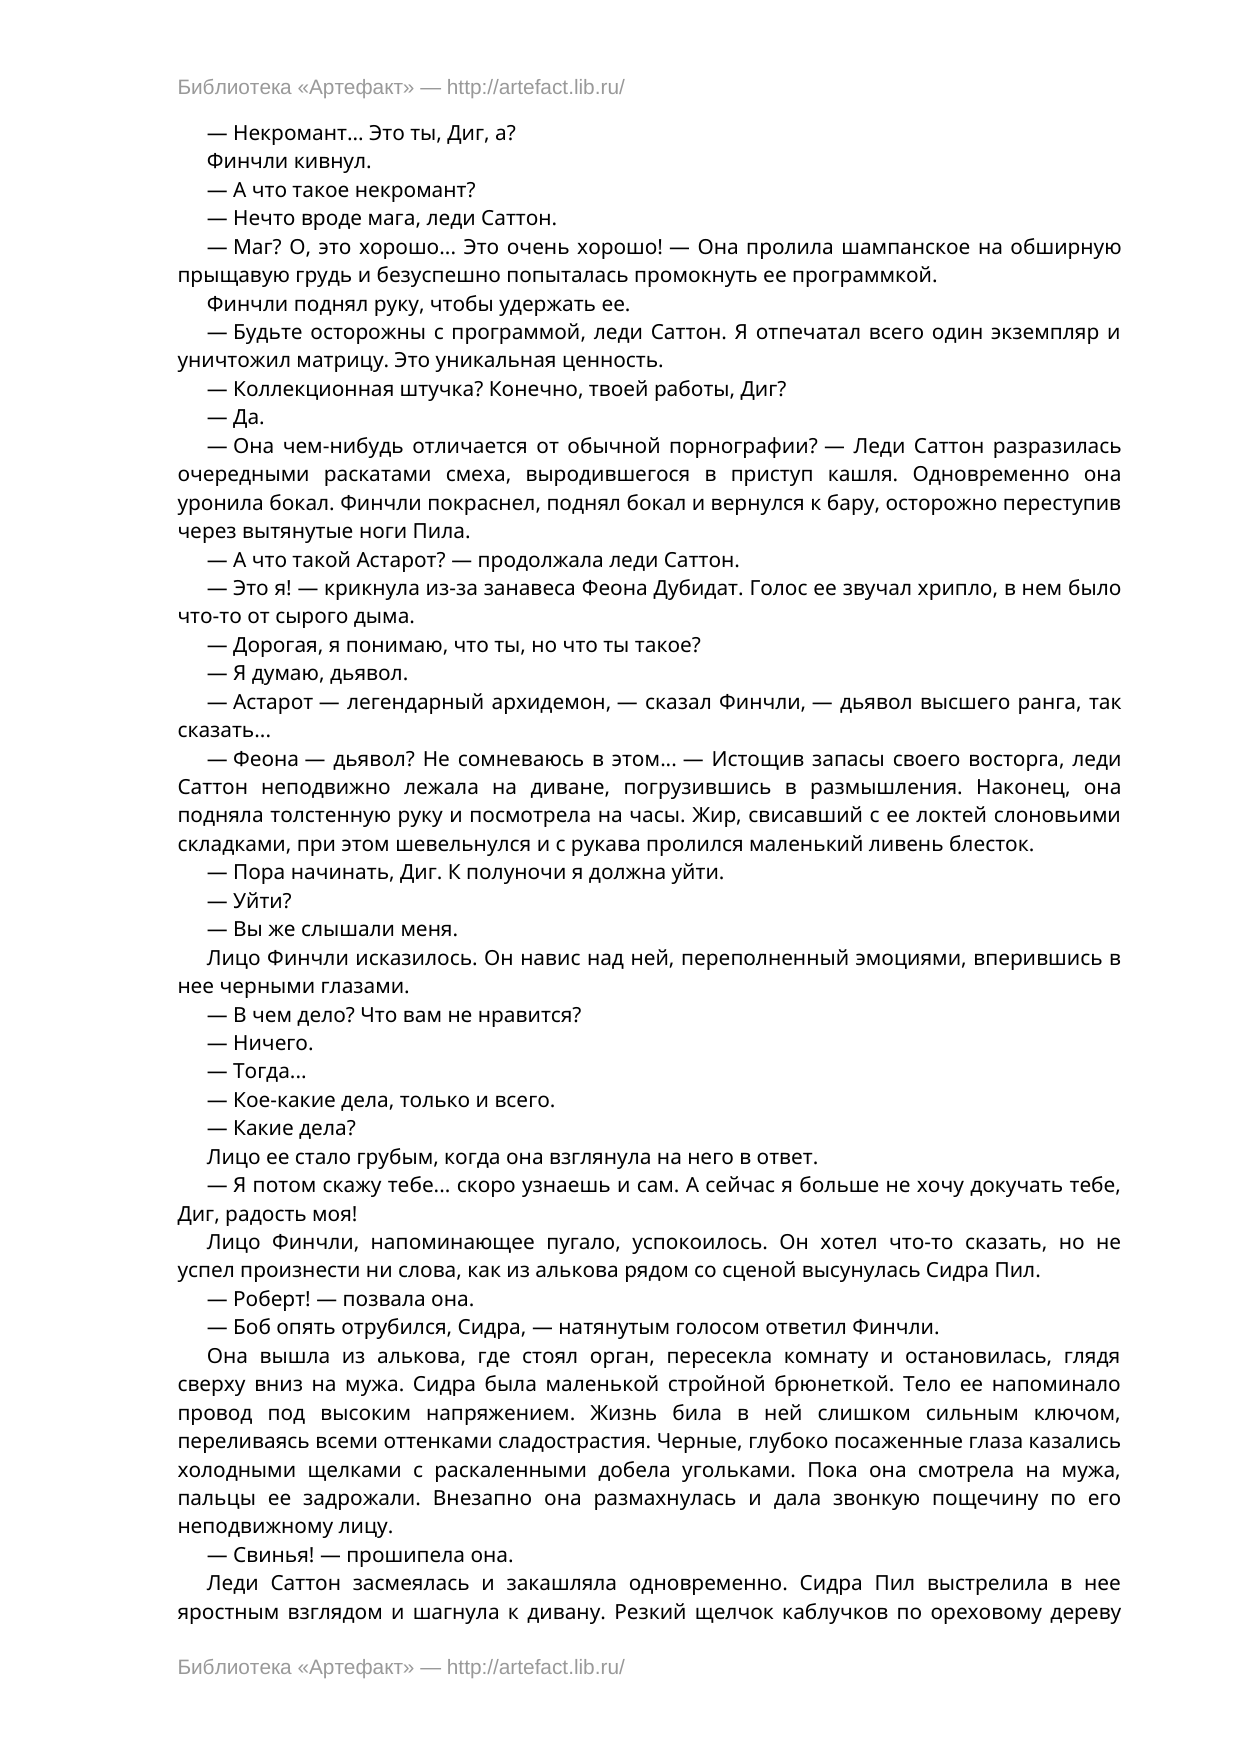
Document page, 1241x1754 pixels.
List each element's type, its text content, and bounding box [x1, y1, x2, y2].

text Лицо ее стало грубым, когда она взглянула на него в ответ. [177, 1142, 1122, 1170]
text — Она чем-нибудь отличается от обычной порнографии? — Леди Саттон разразилась очередными раскатами смеха, выродившегося в приступ кашля. Одновременно она уронила бокал. Финчли покраснел, поднял бокал и вернулся к бару, осторожно переступив через вытянутые ноги Пила. [177, 431, 1122, 545]
text — Дорогая, я понимаю, что ты, но что ты такое? [177, 630, 1122, 658]
text — Да. [177, 402, 1122, 431]
text — Боб опять отрубился, Сидра, — натянутым голосом ответил Финчли. [177, 1312, 1122, 1341]
text — Вы же слышали меня. [177, 914, 1122, 943]
text — Коллекционная штучка? Конечно, твоей работы, Диг? [177, 374, 1122, 402]
text — Будьте осторожны с программой, леди Саттон. Я отпечатал всего один экземпляр и уничтожил матрицу. Это уникальная ценность. [177, 317, 1122, 374]
text — Некромант... Это ты, Диг, а? [177, 118, 1122, 147]
text — Тогда... [177, 1057, 1122, 1085]
text Лицо Финчли, напоминающее пугало, успокоилось. Он хотел что-то сказать, но не успел произнести ни слова, как из алькова рядом со сценой высунулась Сидра Пил. [177, 1227, 1122, 1284]
text — Ничего. [177, 1028, 1122, 1057]
text — Феона — дьявол? Не сомневаюсь в этом... — Истощив запасы своего восторга, леди Саттон неподвижно лежала на диване, погрузившись в размышления. Наконец, она подняла толстенную руку и посмотрела на часы. Жир, свисавший с ее локтей слоновьими складками, при этом шевельнулся и с рукава пролился маленький ливень блесток. [177, 744, 1122, 857]
text — Это я! — крикнула из-за занавеса Феона Дубидат. Голос ее звучал хрипло, в нем было что-то от сырого дыма. [177, 573, 1122, 630]
text — Свинья! — прошипела она. [177, 1540, 1122, 1568]
text — Я думаю, дьявол. [177, 658, 1122, 687]
text — В чем дело? Что вам не нравится? [177, 1000, 1122, 1028]
text — Роберт! — позвала она. [177, 1284, 1122, 1312]
text — Пора начинать, Диг. К полуночи я должна уйти. [177, 857, 1122, 886]
text — А что такое некромант? [177, 175, 1122, 203]
text — Маг? О, это хорошо... Это очень хорошо! — Она пролила шампанское на обширную прыщавую грудь и безуспешно попыталась промокнуть ее программкой. [177, 232, 1122, 289]
text — Астарот — легендарный архидемон, — сказал Финчли, — дьявол высшего ранга, так сказать... [177, 687, 1122, 744]
text — Нечто вроде мага, леди Саттон. [177, 203, 1122, 232]
text Она вышла из алькова, где стоял орган, пересекла комнату и остановилась, глядя сверху вниз на мужа. Сидра была маленькой стройной брюнеткой. Тело ее напоминало провод под высоким напряжением. Жизнь била в ней слишком сильным ключом, переливаясь всеми оттенками сладострастия. Черные, глубоко посаженные глаза казались холодными щелками с раскаленными добела угольками. Пока она смотрела на мужа, пальцы ее задрожали. Внезапно она размахнулась и дала звонкую пощечину по его неподвижному лицу. [177, 1341, 1122, 1540]
text — Кое-какие дела, только и всего. [177, 1085, 1122, 1113]
text Финчли кивнул. [177, 147, 1122, 175]
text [177, 1568, 1122, 1625]
text Лицо Финчли исказилось. Он навис над ней, переполненный эмоциями, вперившись в нее черными глазами. [177, 943, 1122, 1000]
text — Я потом скажу тебе... скоро узнаешь и сам. А сейчас я больше не хочу докучать тебе, Диг, радость моя! [177, 1170, 1122, 1227]
text — Какие дела? [177, 1113, 1122, 1142]
text — Уйти? [177, 886, 1122, 914]
text Финчли поднял руку, чтобы удержать ее. [177, 289, 1122, 317]
text — А что такой Астарот? — продолжала леди Саттон. [177, 545, 1122, 573]
